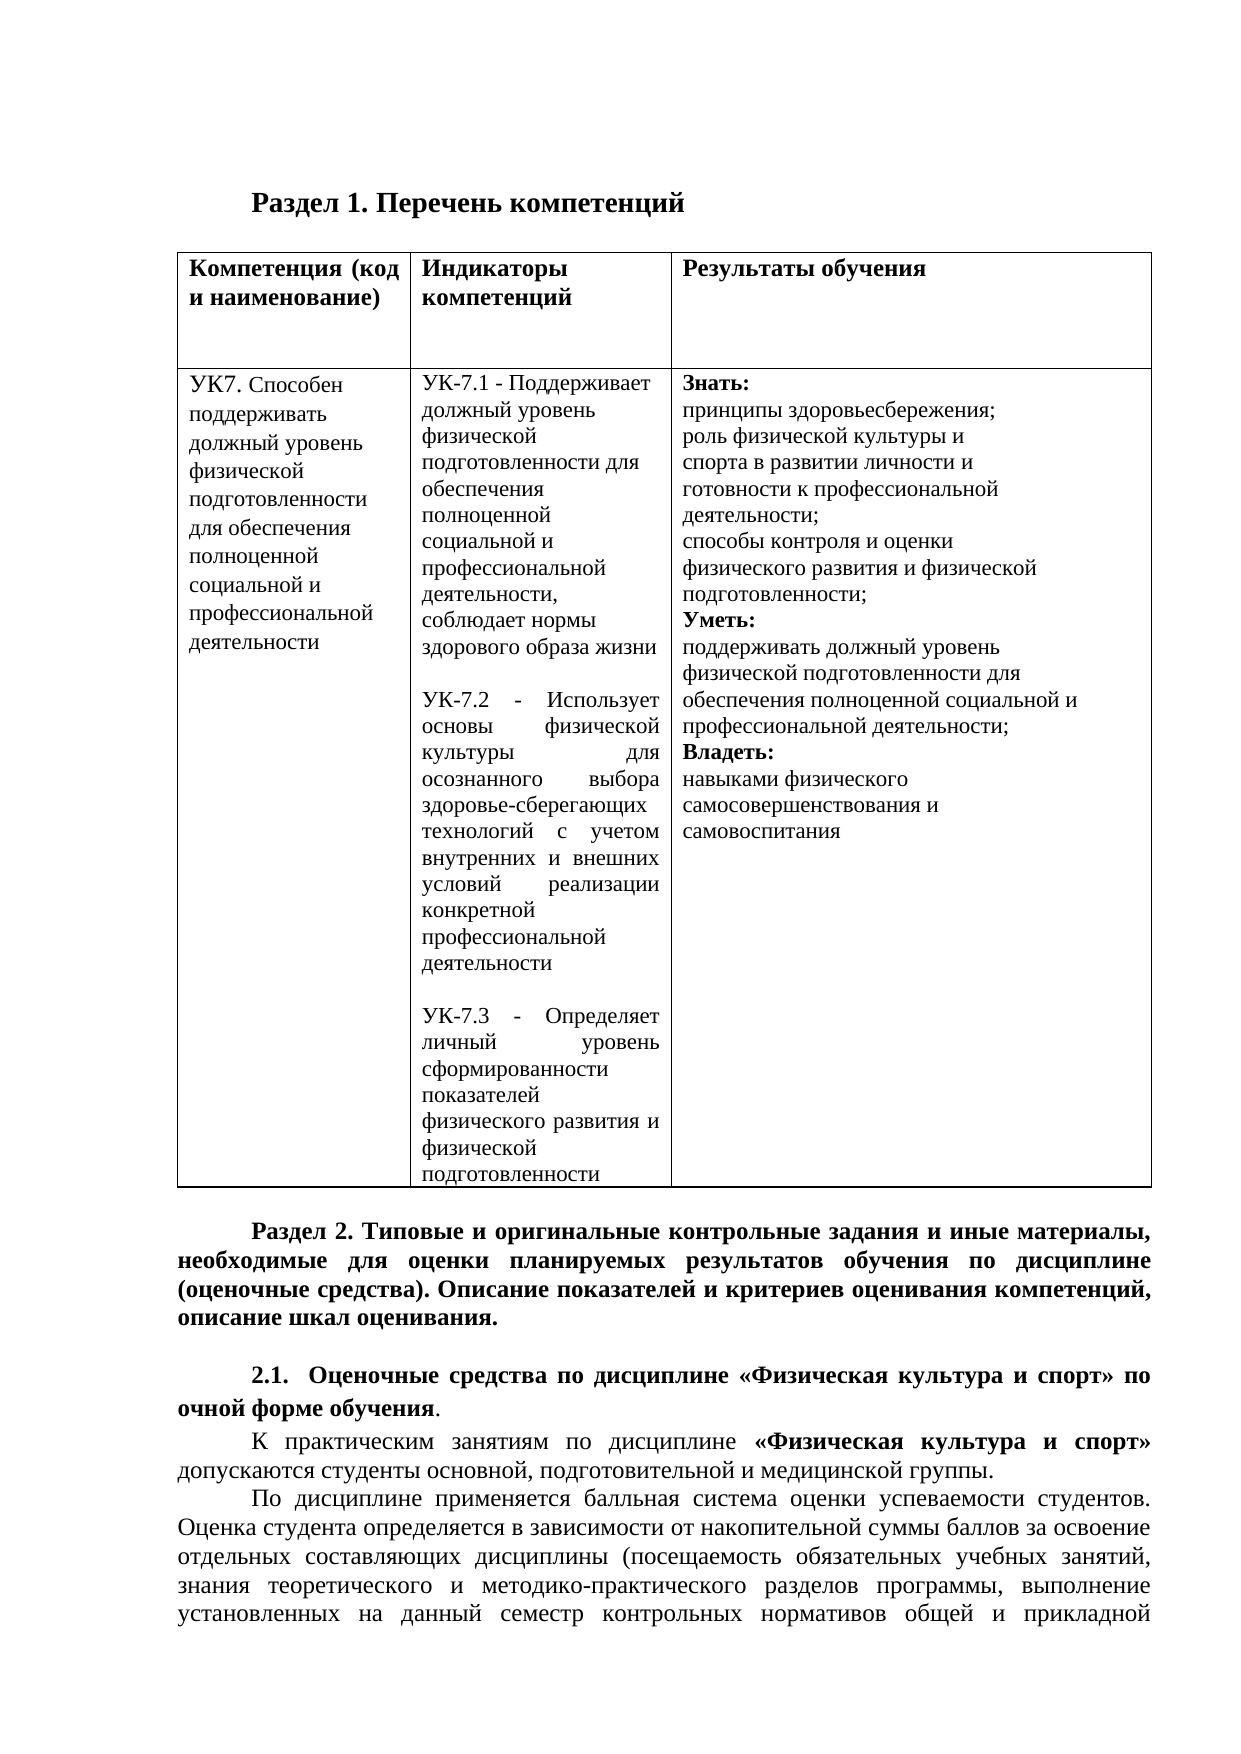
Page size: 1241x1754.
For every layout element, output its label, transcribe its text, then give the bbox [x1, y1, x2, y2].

table_header Индикаторы компетенций [411, 253, 671, 368]
text Раздел 2. Типовые и оригинальные контрольные задания и иные материалы, необходимые для оценки планируемых результатов обучения по дисциплине (оценочные средства). Описание показателей и критериев оценивания компетенций, описание шкал оценивания. [177, 1216, 1152, 1331]
text К практическим занятиям по дисциплине «Физическая культура и спорт» допускаются студенты основной, подготовительной и медицинской группы. [177, 1426, 1152, 1483]
table_header Компетенция (код и наименование) [178, 253, 410, 368]
table_header Результаты обучения [672, 253, 1151, 368]
table_cell Знать: принципы здоровьесбережения; роль физической культуры и спорта в развитии личности и готовности к профессиональной деятельности; способы контроля и оценки физического развития и физической подготовленности; Уметь: поддерживать должный уровень физической подготовленности для обеспечения полноценной социальной и профессиональной деятельности; Владеть: навыками физического самосовершенствования и самовоспитания [672, 369, 1151, 1186]
table_cell УК7. Способен поддерживать должный уровень физической подготовленности для обеспечения полноценной социальной и профессиональной деятельности [178, 369, 410, 1186]
table_cell УК-7.1 - Поддерживает должный уровень физической подготовленности для обеспечения полноценной социальной и профессиональной деятельности, соблюдает нормы здорового образа жизни УК-7.2 - Использует основы физической культуры для осознанного выбора здоровье-сберегающих технологий с учетом внутренних и внешних условий реализации конкретной профессиональной деятельности УК-7.3 - Определяет личный уровень сформированности показателей физического развития и физической подготовленности [411, 369, 671, 1186]
text Раздел 1. Перечень компетенций [177, 185, 1152, 219]
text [177, 1483, 1152, 1627]
text 2.1. Оценочные средства по дисциплине «Физическая культура и спорт» по очной форме обучения. [177, 1360, 1152, 1422]
